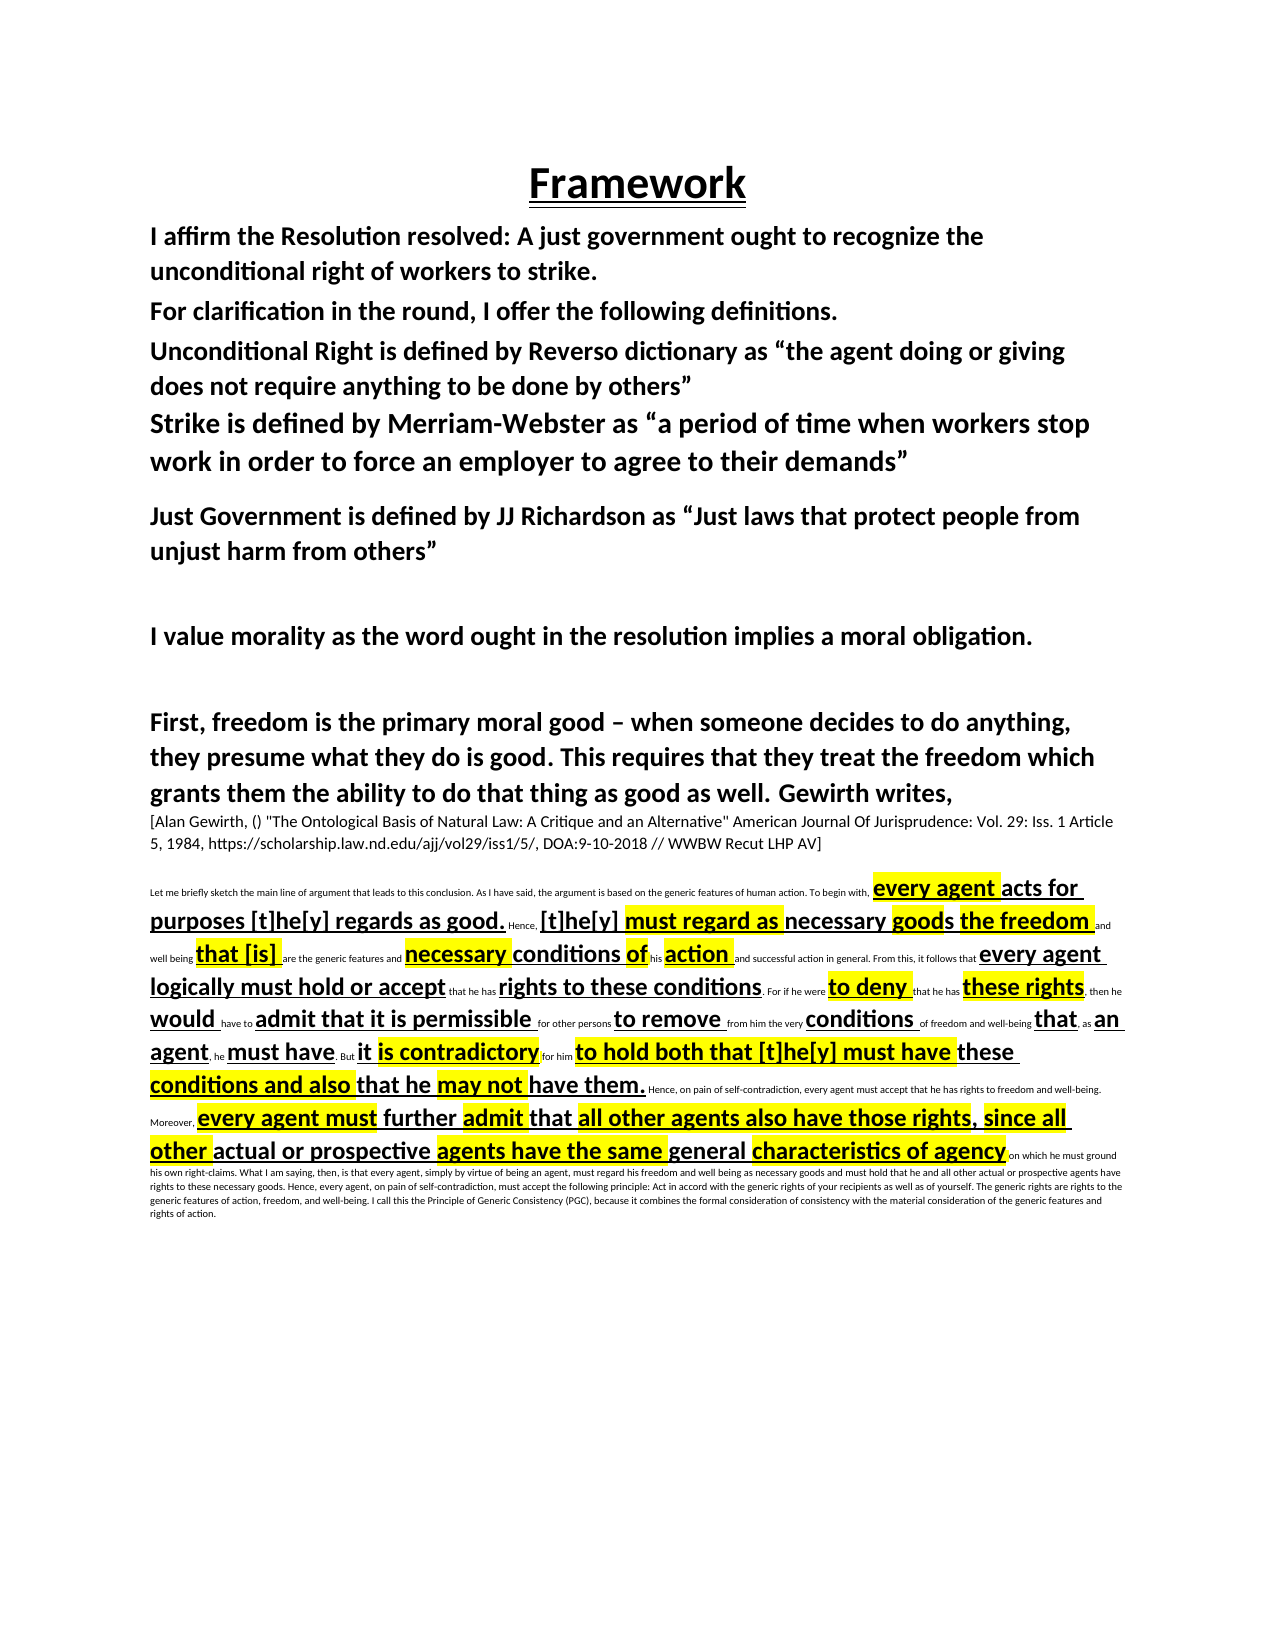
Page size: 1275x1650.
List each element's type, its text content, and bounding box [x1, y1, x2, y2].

subtitle Unconditional Right is defined by Reverso dictionary as “the agent doing or giving does not require anything to be done by others” [150, 334, 1125, 402]
subtitle I affirm the Resolution resolved: A just government ought to recognize the unconditional right of workers to strike. [150, 219, 1125, 287]
text Let me briefly sketch the main line of argument that leads to this conclusion. As I have said, the argument is based on the generic features of human action. To begin with, every agent acts for purposes [t]he[y] regards as good. Hence, [t]he[y] must regard as necessary goods the freedom and well being that [is] are the generic features and necessary conditions of his action and successful action in general. From this, it follows that every agent logically must hold or accept that he has rights to these conditions. For if he were to deny that he has these rights, then he would have to admit that it is permissible for other persons to remove from him the very conditions of freedom and well-being that, as an agent, he must have. But it is contradictory for him to hold both that [t]he[y] must have these conditions and also that he may not have them. Hence, on pain of self-contradiction, every agent must accept that he has rights to freedom and well-being. Moreover, every agent must further admit that all other agents also have those rights, since all other actual or prospective agents have the same general characteristics of agency on which he must ground his own right-claims. What I am saying, then, is that every agent, simply by virtue of being an agent, must regard his freedom and well being as necessary goods and must hold that he and all other actual or prospective agents have rights to these necessary goods. Hence, every agent, on pain of self-contradiction, must accept the following principle: Act in accord with the generic rights of your recipients as well as of yourself. The generic rights are rights to the generic features of action, freedom, and well-being. I call this the Principle of Generic Consistency (PGC), because it combines the formal consideration of consistency with the material consideration of the generic features and rights of action. [150, 872, 1125, 1220]
subtitle Just Government is defined by JJ Richardson as “Just laws that protect people from unjust harm from others” [150, 499, 1125, 567]
text [Alan Gewirth, () "The Ontological Basis of Natural Law: A Critique and an Alternative" American Journal Of Jurisprudence: Vol. 29: Iss. 1 Article 5, 1984, https://scholarship.law.nd.edu/ajj/vol29/iss1/5/, DOA:9-10-2018 // WWBW Recut LHP AV] [150, 812, 1125, 854]
subtitle First, freedom is the primary moral good – when someone decides to do anything, they presume what they do is good. This requires that they treat the freedom which grants them the ability to do that thing as good as well. Gewirth writes, [150, 705, 1125, 809]
subtitle Framework [150, 154, 1125, 210]
subtitle For clarification in the round, I offer the following definitions. [150, 294, 1125, 327]
subtitle I value morality as the word ought in the resolution implies a moral obligation. [150, 619, 1125, 652]
text Strike is defined by Merriam-Webster as “a period of time when workers stop work in order to force an employer to agree to their demands” [150, 405, 1125, 479]
